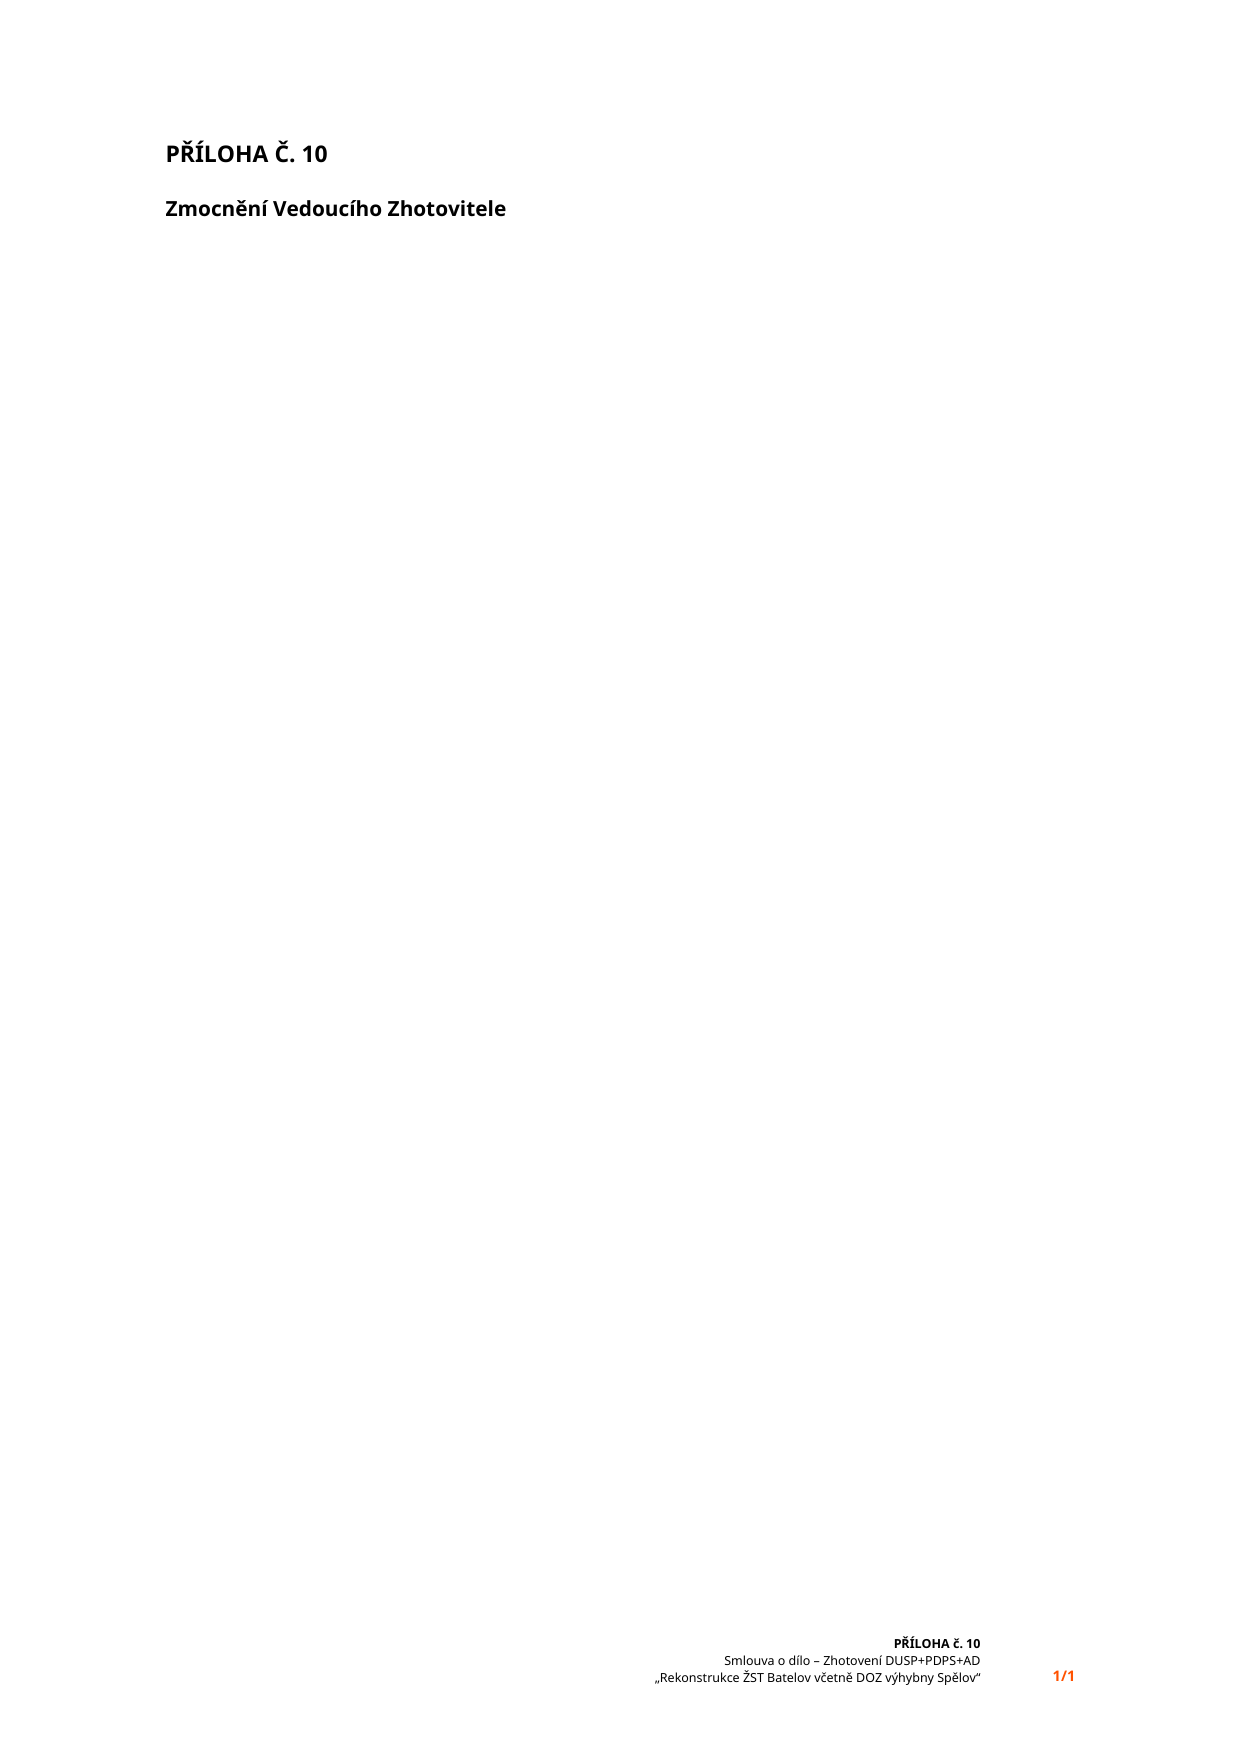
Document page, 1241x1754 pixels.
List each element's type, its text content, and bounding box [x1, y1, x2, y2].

text Zmocnění Vedoucího Zhotovitele [165, 194, 1075, 222]
text Příloha č. 10 [165, 138, 1075, 170]
